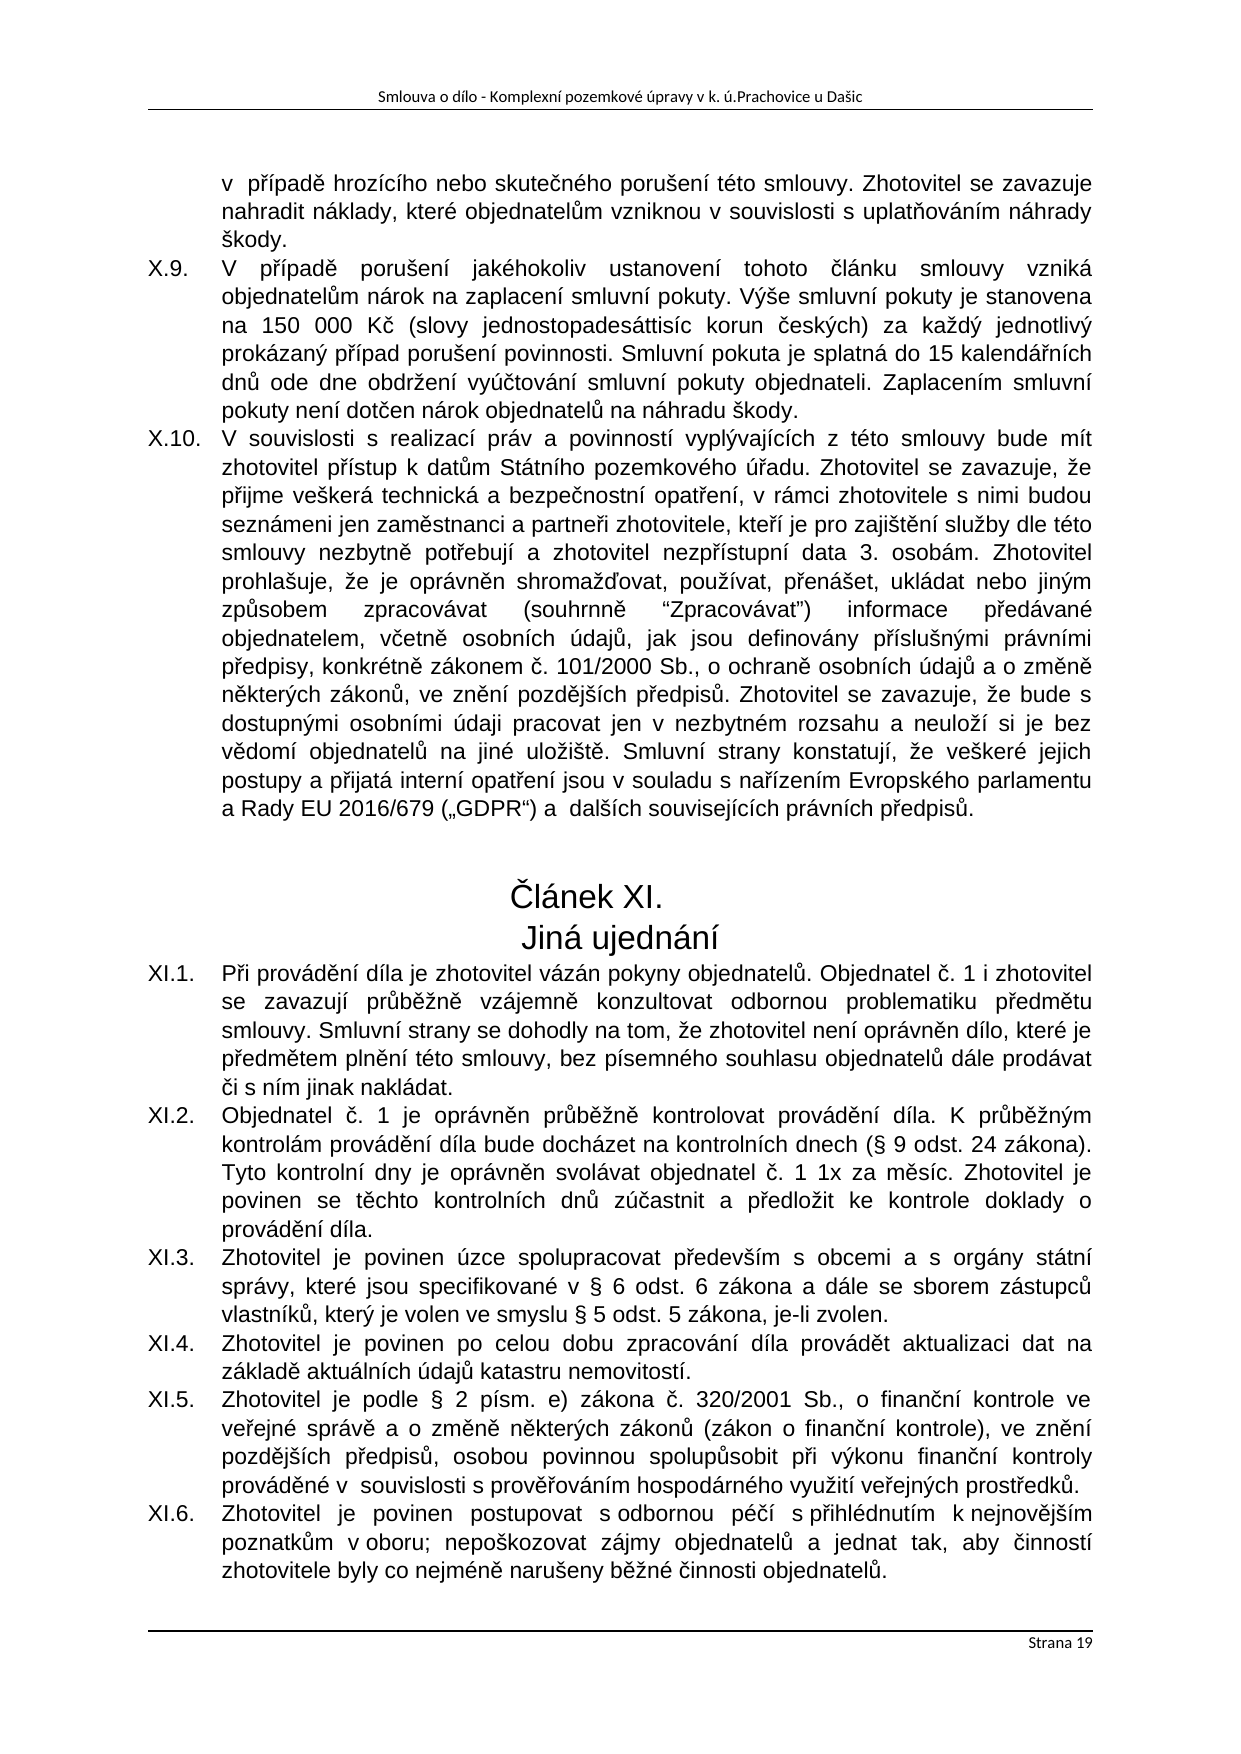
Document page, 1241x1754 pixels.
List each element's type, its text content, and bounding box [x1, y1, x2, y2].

list Objednatel č. 1 je oprávněn průběžně kontrolovat provádění díla. K průběžným kontrolám provádění díla bude docházet na kontrolních dnech (§ 9 odst. 24 zákona). Tyto kontrolní dny je oprávněn svolávat objednatel č. 1 1x za měsíc. Zhotovitel je povinen se těchto kontrolních dnů zúčastnit a předložit ke kontrole doklady o provádění díla. [148, 1102, 1093, 1242]
list Při provádění díla je zhotovitel vázán pokyny objednatelů. Objednatel č. 1 i zhotovitel se zavazují průběžně vzájemně konzultovat odbornou problematiku předmětu smlouvy. Smluvní strany se dohodly na tom, že zhotovitel není oprávněn dílo, které je předmětem plnění této smlouvy, bez písemného souhlasu objednatelů dále prodávat či s ním jinak nakládat. [148, 960, 1093, 1100]
list Zhotovitel je povinen postupovat s odbornou péčí s přihlédnutím k nejnovějším poznatkům v oboru; nepoškozovat zájmy objednatelů a jednat tak, aby činností zhotovitele byly co nejméně narušeny běžné činnosti objednatelů. [148, 1500, 1093, 1583]
list V případě porušení jakéhokoliv ustanovení tohoto článku smlouvy vzniká objednatelům nárok na zaplacení smluvní pokuty. Výše smluvní pokuty je stanovena na 150 000 Kč (slovy jednostopadesáttisíc korun českých) za každý jednotlivý prokázaný případ porušení povinnosti. Smluvní pokuta je splatná do 15 kalendářních dnů ode dne obdržení vyúčtování smluvní pokuty objednateli. Zaplacením smluvní pokuty není dotčen nárok objednatelů na náhradu škody. [148, 255, 1093, 423]
list Zhotovitel je povinen po celou dobu zpracování díla provádět aktualizaci dat na základě aktuálních údajů katastru nemovitostí. [148, 1329, 1093, 1384]
list V souvislosti s realizací práv a povinností vyplývajících z této smlouvy bude mít zhotovitel přístup k datům Státního pozemkového úřadu. Zhotovitel se zavazuje, že přijme veškerá technická a bezpečnostní opatření, v rámci zhotovitele s nimi budou seznámeni jen zaměstnanci a partneři zhotovitele, kteří je pro zajištění služby dle této smlouvy nezbytně potřebují a zhotovitel nezpřístupní data 3. osobám. Zhotovitel prohlašuje, že je oprávněn shromažďovat, používat, přenášet, ukládat nebo jiným způsobem zpracovávat (souhrnně “Zpracovávat”) informace předávané objednatelem, včetně osobních údajů, jak jsou definovány příslušnými právními předpisy, konkrétně zákonem č. 101/2000 Sb., o ochraně osobních údajů a o změně některých zákonů, ve znění pozdějších předpisů. Zhotovitel se zavazuje, že bude s dostupnými osobními údaji pracovat jen v nezbytném rozsahu a neuloží si je bez vědomí objednatelů na jiné uložiště. Smluvní strany konstatují, že veškeré jejich postupy a přijatá interní opatření jsou v souladu s nařízením Evropského parlamentu a Rady EU 2016/679 („GDPR“) a dalších souvisejících právních předpisů. [148, 425, 1093, 821]
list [148, 169, 1093, 253]
subtitle Jiná ujednání [148, 877, 1093, 957]
list Zhotovitel je povinen úzce spolupracovat především s obcemi a s orgány státní správy, které jsou specifikované v § 6 odst. 6 zákona a dále se sborem zástupců vlastníků, který je volen ve smyslu § 5 odst. 5 zákona, je-li zvolen. [148, 1244, 1093, 1327]
list Zhotovitel je podle § 2 písm. e) zákona č. 320/2001 Sb., o finanční kontrole ve veřejné správě a o změně některých zákonů (zákon o finanční kontrole), ve znění pozdějších předpisů, osobou povinnou spolupůsobit při výkonu finanční kontroly prováděné v souvislosti s prověřováním hospodárného využití veřejných prostředků. [148, 1386, 1093, 1498]
